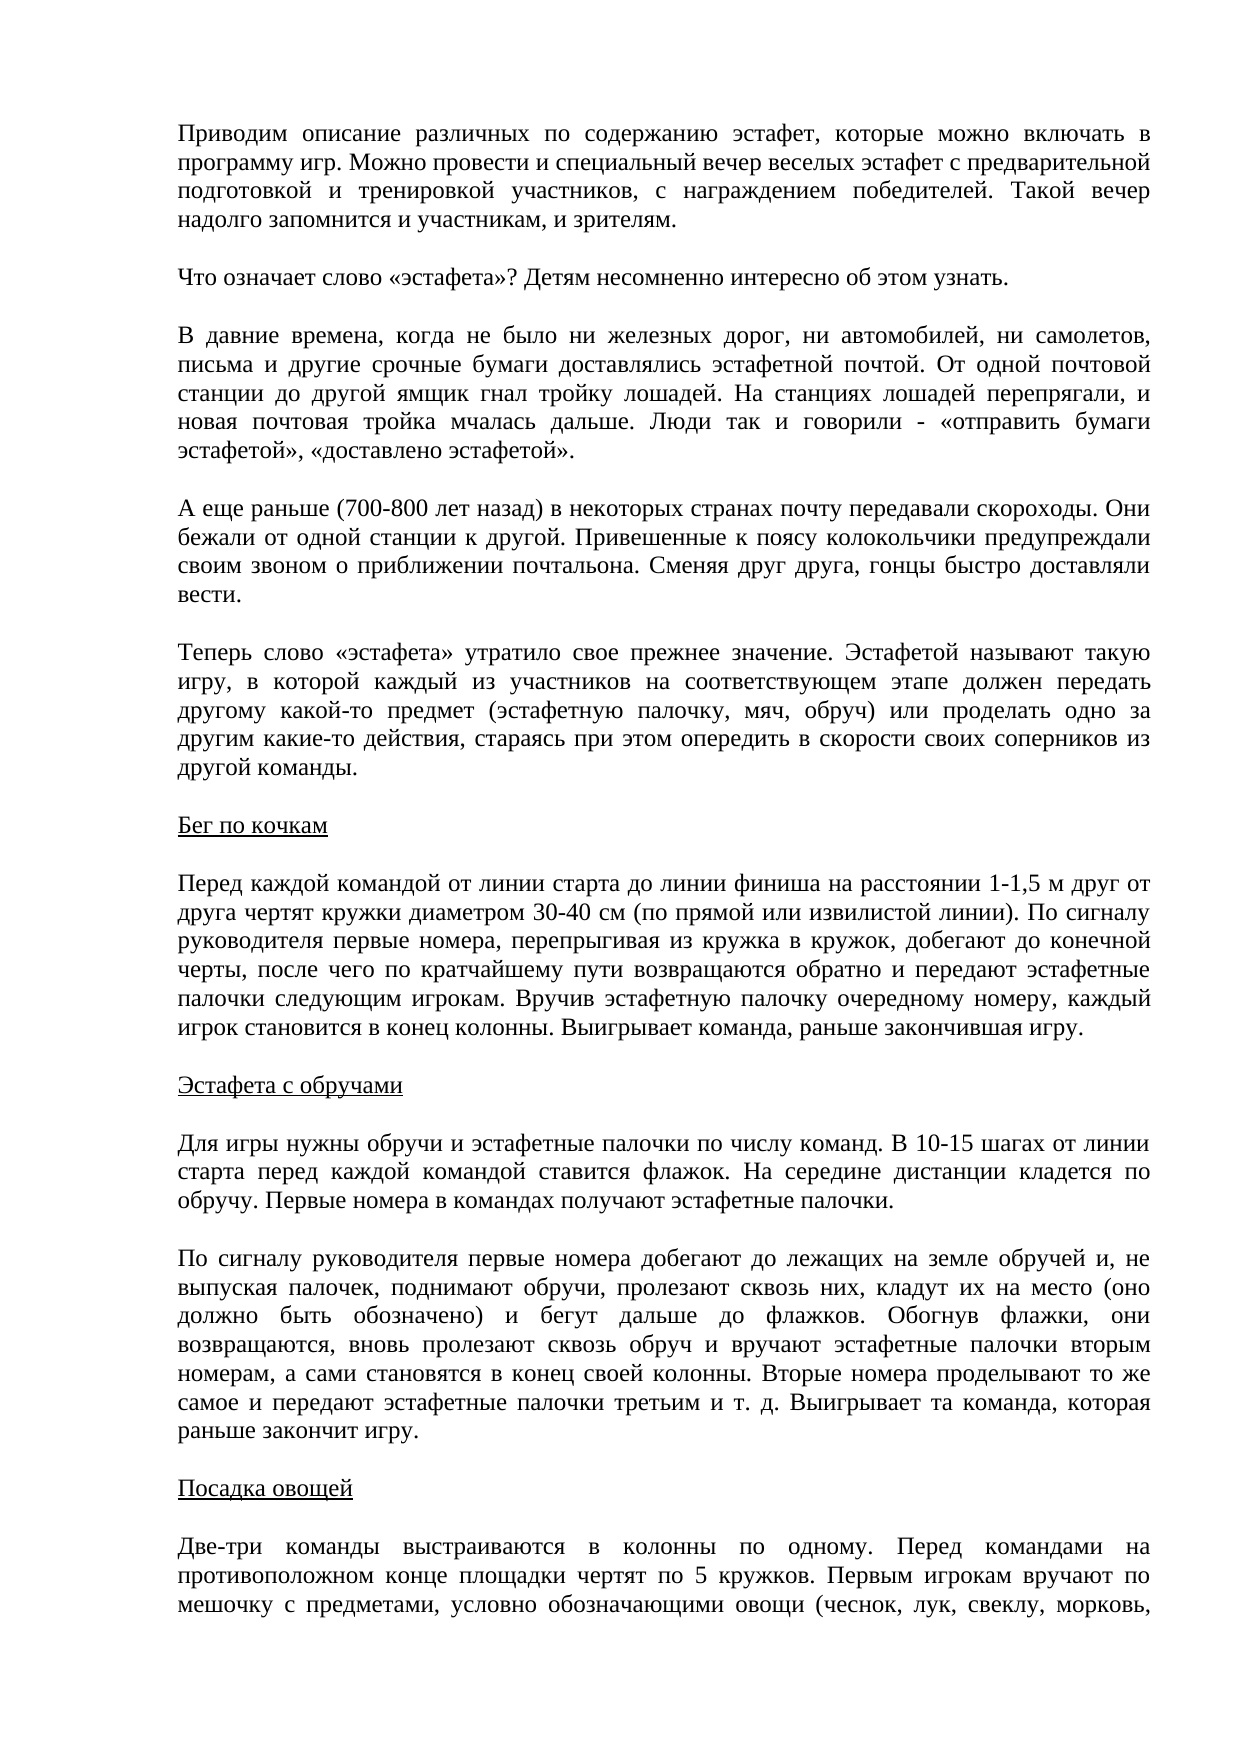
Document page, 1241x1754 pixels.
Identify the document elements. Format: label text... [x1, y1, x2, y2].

text А еще раньше (700-800 лет назад) в некоторых странах почту передавали скороходы. Они бежали от одной станции к другой. Привешенные к поясу колокольчики предупреждали своим звоном о приближении почтальона. Сменяя друг друга, гонцы быстро доставляли вести. [177, 493, 1152, 608]
text Эстафета с обручами [177, 1070, 1152, 1098]
text Приводим описание различных по содержанию эстафет, которые можно включать в программу игр. Можно провести и специальный вечер веселых эстафет с предварительной подготовкой и тренировкой участников, с награждением победителей. Такой вечер надолго запомнится и участникам, и зрителям. [177, 118, 1152, 233]
text В давние времена, когда не было ни железных дорог, ни автомобилей, ни самолетов, письма и другие срочные бумаги доставлялись эстафетной почтой. От одной почтовой станции до другой ямщик гнал тройку лошадей. На станциях лошадей перепрягали, и новая почтовая тройка мчалась дальше. Люди так и говорили - «отправить бумаги эстафетой», «доставлено эстафетой». [177, 320, 1152, 464]
text Для игры нужны обручи и эстафетные палочки по числу команд. В 10-15 шагах от линии старта перед каждой командой ставится флажок. На середине дистанции кладется по обручу. Первые номера в командах получают эстафетные палочки. [177, 1128, 1152, 1214]
text Посадка овощей [177, 1473, 1152, 1502]
text По сигналу руководителя первые номера добегают до лежащих на земле обручей и, не выпуская палочек, поднимают обручи, пролезают сквозь них, кладут их на место (оно должно быть обозначено) и бегут дальше до флажков. Обогнув флажки, они возвращаются, вновь пролезают сквозь обруч и вручают эстафетные палочки вторым номерам, а сами становятся в конец своей колонны. Вторые номера проделывают то же самое и передают эстафетные палочки третьим и т. д. Выигрывает та команда, которая раньше закончит игру. [177, 1243, 1152, 1444]
text Перед каждой командой от линии старта до линии финиша на расстоянии 1-1,5 м друг от друга чертят кружки диаметром 30-40 см (по прямой или извилистой линии). По сигналу руководителя первые номера, перепрыгивая из кружка в кружок, добегают до конечной черты, после чего по кратчайшему пути возвращаются обратно и передают эстафетные палочки следующим игрокам. Вручив эстафетную палочку очередному номеру, каждый игрок становится в конец колонны. Выигрывает команда, раньше закончившая игру. [177, 868, 1152, 1041]
text Теперь слово «эстафета» утратило свое прежнее значение. Эстафетой называют такую игру, в которой каждый из участников на соответствующем этапе должен передать другому какой-то предмет (эстафетную палочку, мяч, обруч) или проделать одно за другим какие-то действия, стараясь при этом опередить в скорости своих соперников из другой команды. [177, 637, 1152, 781]
text Бег по кочкам [177, 810, 1152, 839]
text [177, 1531, 1152, 1618]
text Что означает слово «эстафета»? Детям несомненно интересно об этом узнать. [177, 262, 1152, 291]
